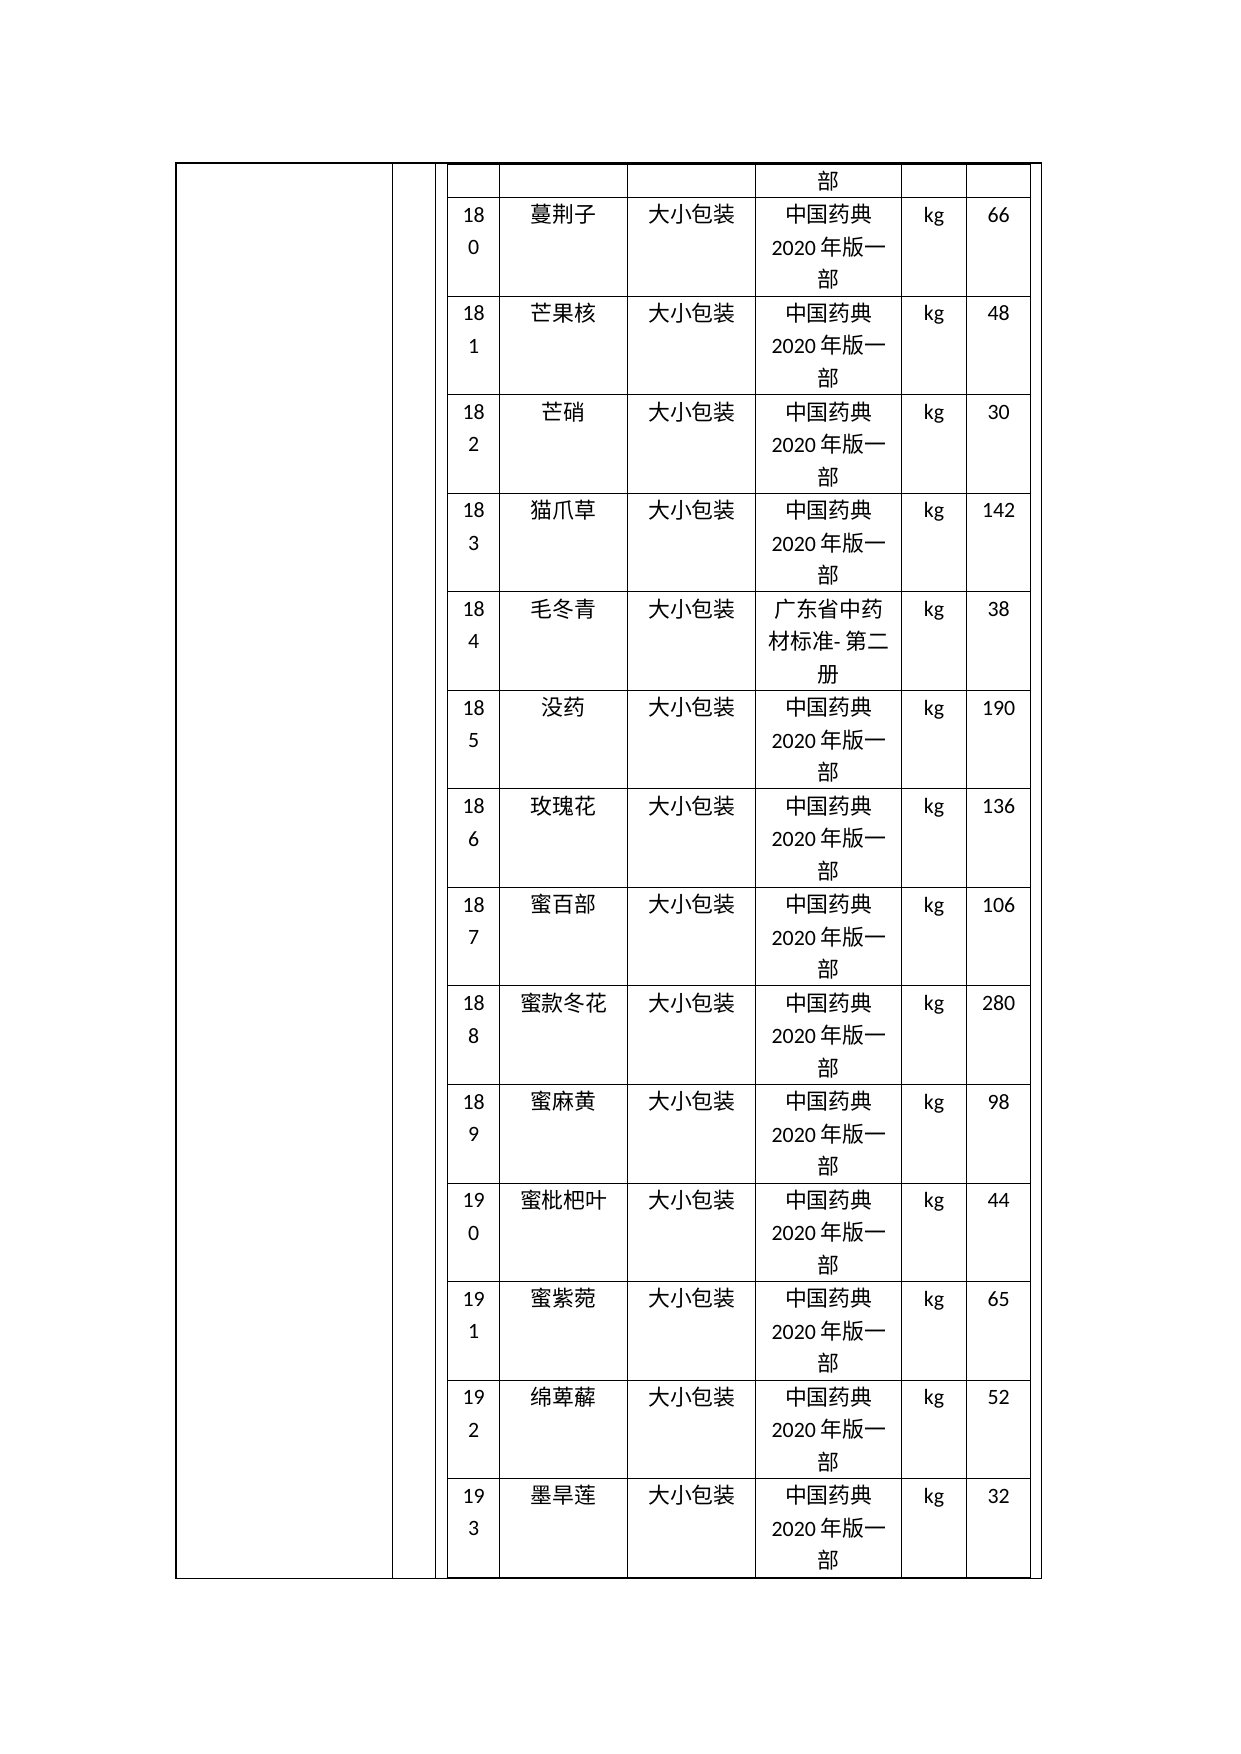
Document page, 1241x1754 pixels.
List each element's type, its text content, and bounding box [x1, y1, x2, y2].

table_cell 一、规格及执行标准： 中药饮片需求一览表 [967, 592, 1030, 690]
table_cell 一、规格及执行标准： 中药饮片需求一览表 [448, 592, 499, 690]
table_cell 一、规格及执行标准： 中药饮片需求一览表 [500, 198, 627, 296]
table_cell 一、规格及执行标准： 中药饮片需求一览表 [500, 789, 627, 887]
table_cell 一、规格及执行标准： 中药饮片需求一览表 [967, 494, 1030, 591]
table_cell 一、规格及执行标准： 中药饮片需求一览表 [967, 1282, 1030, 1380]
table_cell [177, 164, 392, 1578]
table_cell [448, 1479, 499, 1577]
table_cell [967, 165, 1030, 197]
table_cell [500, 1479, 627, 1577]
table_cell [756, 165, 901, 197]
table_cell 一、规格及执行标准： 中药饮片需求一览表 [902, 1085, 966, 1183]
table_cell 一、规格及执行标准： 中药饮片需求一览表 [500, 1282, 627, 1380]
table_cell 一、规格及执行标准： 中药饮片需求一览表 [628, 494, 755, 591]
table_cell 一、规格及执行标准： 中药饮片需求一览表 [902, 494, 966, 591]
table_cell 一、规格及执行标准： 中药饮片需求一览表 [628, 1184, 755, 1281]
table_cell 一、规格及执行标准： 中药饮片需求一览表 [500, 1381, 627, 1478]
table_cell 一、规格及执行标准： 中药饮片需求一览表 [967, 789, 1030, 887]
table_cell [902, 165, 966, 197]
table_cell 一、规格及执行标准： 中药饮片需求一览表 [500, 1184, 627, 1281]
table_cell 一、规格及执行标准： 中药饮片需求一览表 [628, 986, 755, 1084]
table_cell 一、规格及执行标准： 中药饮片需求一览表 [902, 986, 966, 1084]
table_cell 一、规格及执行标准： 中药饮片需求一览表 [902, 297, 966, 394]
table_cell 一、规格及执行标准： 中药饮片需求一览表 [756, 691, 901, 788]
table_cell 一、规格及执行标准： 中药饮片需求一览表 [902, 1381, 966, 1478]
table_cell 一、规格及执行标准： 中药饮片需求一览表 [967, 1381, 1030, 1478]
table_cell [1031, 164, 1041, 1578]
table_cell 一、规格及执行标准： 中药饮片需求一览表 [967, 691, 1030, 788]
table_cell 一、规格及执行标准： 中药饮片需求一览表 [628, 198, 755, 296]
table_cell 一、规格及执行标准： 中药饮片需求一览表 [448, 1381, 499, 1478]
table_cell 一、规格及执行标准： 中药饮片需求一览表 [628, 1381, 755, 1478]
table_cell 1 [393, 164, 435, 1578]
table_cell 一、规格及执行标准： 中药饮片需求一览表 [448, 1085, 499, 1183]
table_cell 一、规格及执行标准： 中药饮片需求一览表 [756, 888, 901, 985]
table_cell 一、规格及执行标准： 中药饮片需求一览表 [628, 395, 755, 493]
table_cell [500, 165, 627, 197]
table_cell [756, 1479, 901, 1577]
table_cell 一、规格及执行标准： 中药饮片需求一览表 [902, 395, 966, 493]
table_cell 一、规格及执行标准： 中药饮片需求一览表 [756, 1184, 901, 1281]
table_cell 一、规格及执行标准： 中药饮片需求一览表 [448, 395, 499, 493]
table_cell 一、规格及执行标准： 中药饮片需求一览表 [756, 1381, 901, 1478]
table_cell 一、规格及执行标准： 中药饮片需求一览表 [628, 297, 755, 394]
table_cell 一、规格及执行标准： 中药饮片需求一览表 [628, 1085, 755, 1183]
table_cell 一、规格及执行标准： 中药饮片需求一览表 [500, 1085, 627, 1183]
table_cell 一、规格及执行标准： 中药饮片需求一览表 [902, 1184, 966, 1281]
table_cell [902, 1479, 966, 1577]
table_cell 一、规格及执行标准： 中药饮片需求一览表 [967, 1184, 1030, 1281]
table_cell 一、规格及执行标准： 中药饮片需求一览表 [756, 986, 901, 1084]
table_cell 一、规格及执行标准： 中药饮片需求一览表 [448, 1282, 499, 1380]
table_cell 一、规格及执行标准： 中药饮片需求一览表 [756, 494, 901, 591]
table_cell 一、规格及执行标准： 中药饮片需求一览表 [628, 789, 755, 887]
table_cell 一、规格及执行标准： 中药饮片需求一览表 [448, 1184, 499, 1281]
table_cell 一、规格及执行标准： 中药饮片需求一览表 [756, 395, 901, 493]
table_cell 一、规格及执行标准： 中药饮片需求一览表 [756, 297, 901, 394]
table_cell 一、规格及执行标准： 中药饮片需求一览表 [500, 888, 627, 985]
table_cell 一、规格及执行标准： 中药饮片需求一览表 [902, 592, 966, 690]
table_cell 一、规格及执行标准： 中药饮片需求一览表 [628, 888, 755, 985]
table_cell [628, 165, 755, 197]
table_cell 一、规格及执行标准： 中药饮片需求一览表 [448, 789, 499, 887]
table_cell 一、规格及执行标准： 中药饮片需求一览表 [756, 198, 901, 296]
table_cell 一、规格及执行标准： 中药饮片需求一览表 [756, 1085, 901, 1183]
table_cell 一、规格及执行标准： 中药饮片需求一览表 [448, 888, 499, 985]
table_cell 一、规格及执行标准： 中药饮片需求一览表 [500, 592, 627, 690]
table_cell 一、规格及执行标准： 中药饮片需求一览表 [500, 691, 627, 788]
table_cell 一、规格及执行标准： 中药饮片需求一览表 [628, 592, 755, 690]
table_cell 一、规格及执行标准： 中药饮片需求一览表 [902, 789, 966, 887]
table_cell 一、规格及执行标准： 中药饮片需求一览表 [967, 888, 1030, 985]
table_cell 一、规格及执行标准： 中药饮片需求一览表 [967, 1085, 1030, 1183]
table_cell 一、规格及执行标准： 中药饮片需求一览表 [902, 198, 966, 296]
table_cell 一、规格及执行标准： 中药饮片需求一览表 [500, 986, 627, 1084]
table_cell 一、规格及执行标准： 中药饮片需求一览表 [500, 297, 627, 394]
table_cell 一、规格及执行标准： 中药饮片需求一览表 [500, 494, 627, 591]
table_cell 一、规格及执行标准： 中药饮片需求一览表 [756, 1282, 901, 1380]
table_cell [628, 1479, 755, 1577]
table_cell 一、规格及执行标准： 中药饮片需求一览表 [448, 691, 499, 788]
table_cell 一、规格及执行标准： 中药饮片需求一览表 [448, 297, 499, 394]
table_cell 一、规格及执行标准： 中药饮片需求一览表 [628, 691, 755, 788]
table_cell 一、规格及执行标准： 中药饮片需求一览表 [967, 198, 1030, 296]
table_cell 一、规格及执行标准： 中药饮片需求一览表 [448, 494, 499, 591]
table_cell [448, 165, 499, 197]
table_cell 一、规格及执行标准： 中药饮片需求一览表 [967, 395, 1030, 493]
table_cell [436, 164, 447, 1578]
table_cell 一、规格及执行标准： 中药饮片需求一览表 [628, 1282, 755, 1380]
table_cell 一、规格及执行标准： 中药饮片需求一览表 [902, 1282, 966, 1380]
table_cell 一、规格及执行标准： 中药饮片需求一览表 [448, 986, 499, 1084]
table_cell 一、规格及执行标准： 中药饮片需求一览表 [902, 888, 966, 985]
table_cell 一、规格及执行标准： 中药饮片需求一览表 [902, 691, 966, 788]
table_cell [967, 1479, 1030, 1577]
table_cell 一、规格及执行标准： 中药饮片需求一览表 [756, 789, 901, 887]
table_cell 一、规格及执行标准： 中药饮片需求一览表 [448, 198, 499, 296]
table_cell 一、规格及执行标准： 中药饮片需求一览表 [756, 592, 901, 690]
table_cell 一、规格及执行标准： 中药饮片需求一览表 [967, 297, 1030, 394]
table_cell 一、规格及执行标准： 中药饮片需求一览表 [967, 986, 1030, 1084]
table_cell 一、规格及执行标准： 中药饮片需求一览表 [500, 395, 627, 493]
